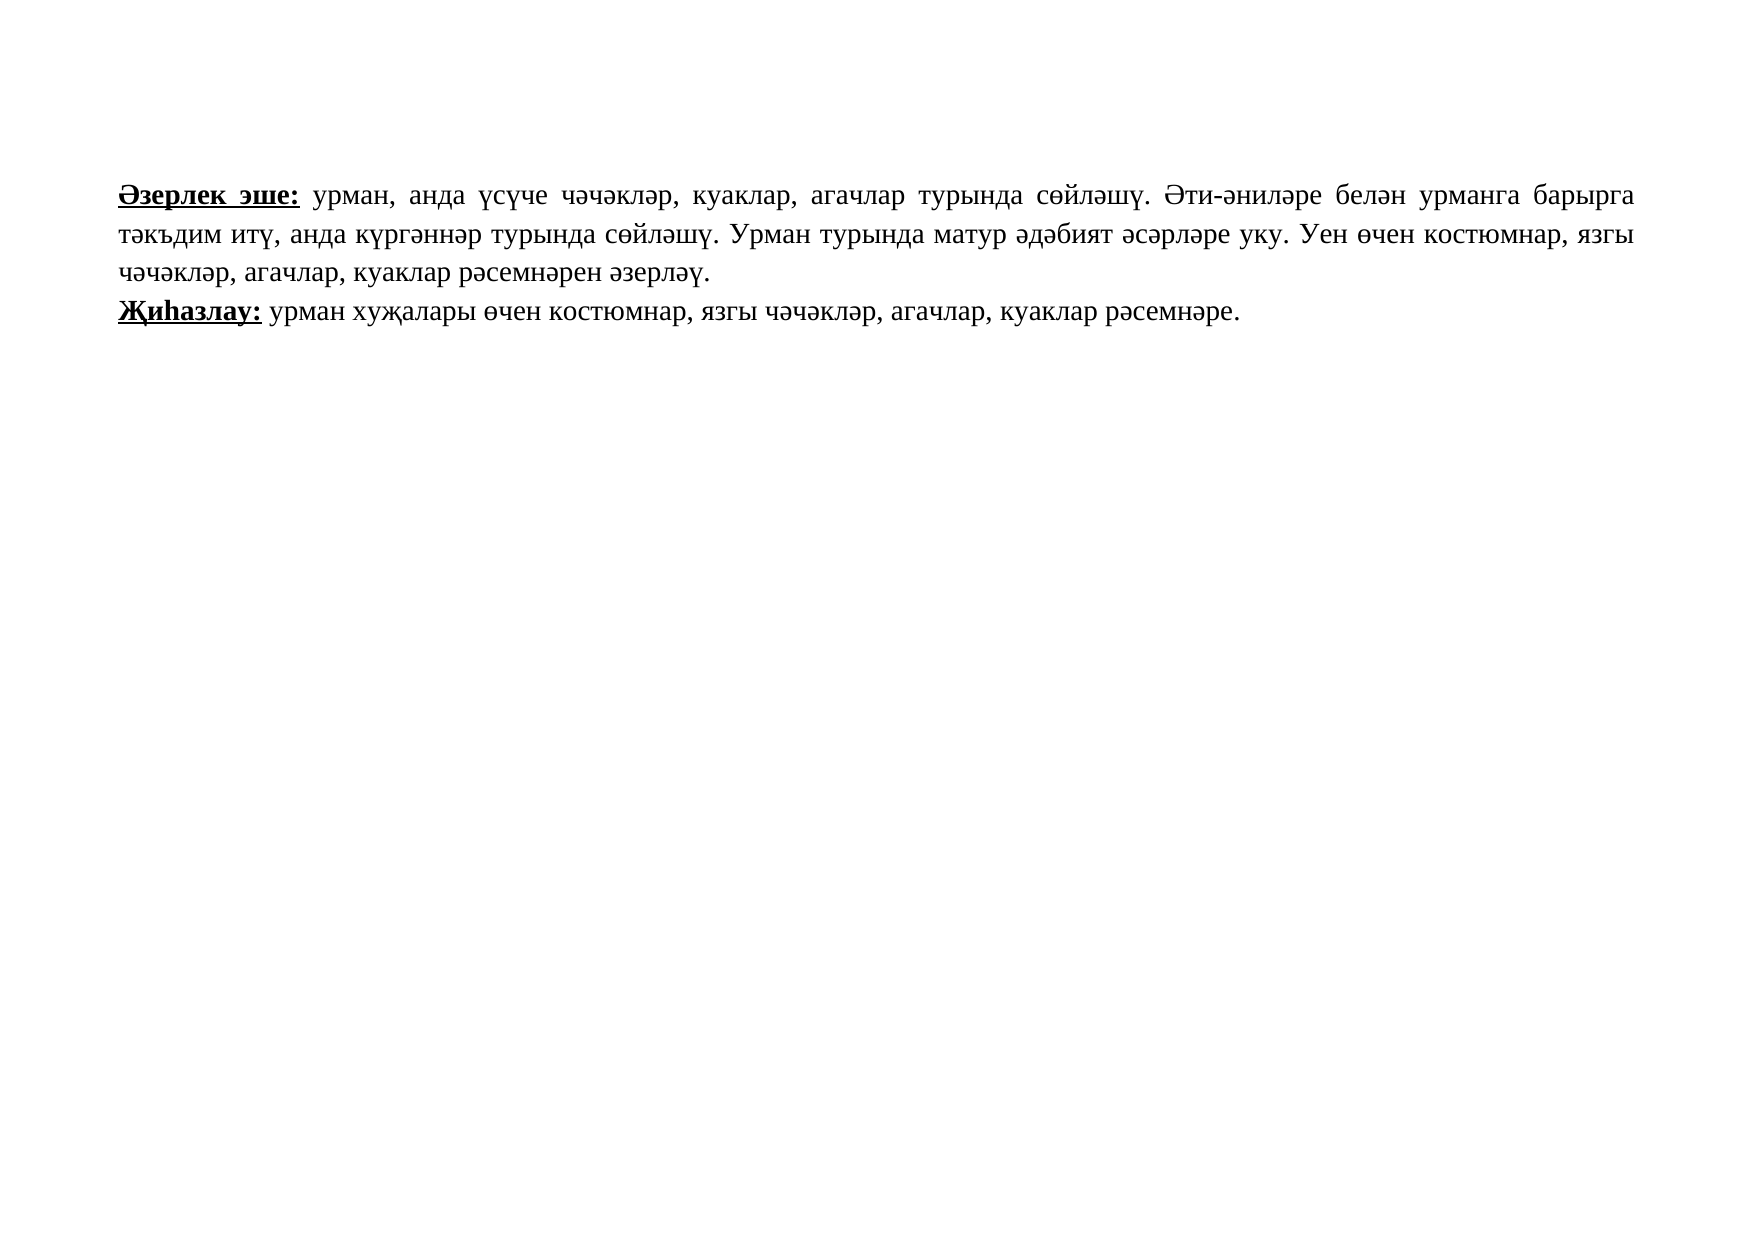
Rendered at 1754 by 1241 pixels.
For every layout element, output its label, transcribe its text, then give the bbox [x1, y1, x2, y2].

text Әзерлек эше: урман, анда үсүче чәчәкләр, куаклар, агачлар турында сөйләшү. Әти-әниләре белән урманга барырга тәкъдим итү, анда күргәннәр турында сөйләшү. Урман турында матур әдәбият әсәрләре уку. Уен өчен костюмнар, язгы чәчәкләр, агачлар, куаклар рәсемнәрен әзерләү. [118, 177, 1636, 288]
text Җиһазлау: урман хуҗалары өчен костюмнар, язгы чәчәкләр, агачлар, куаклар рәсемнәре. [118, 293, 1636, 326]
